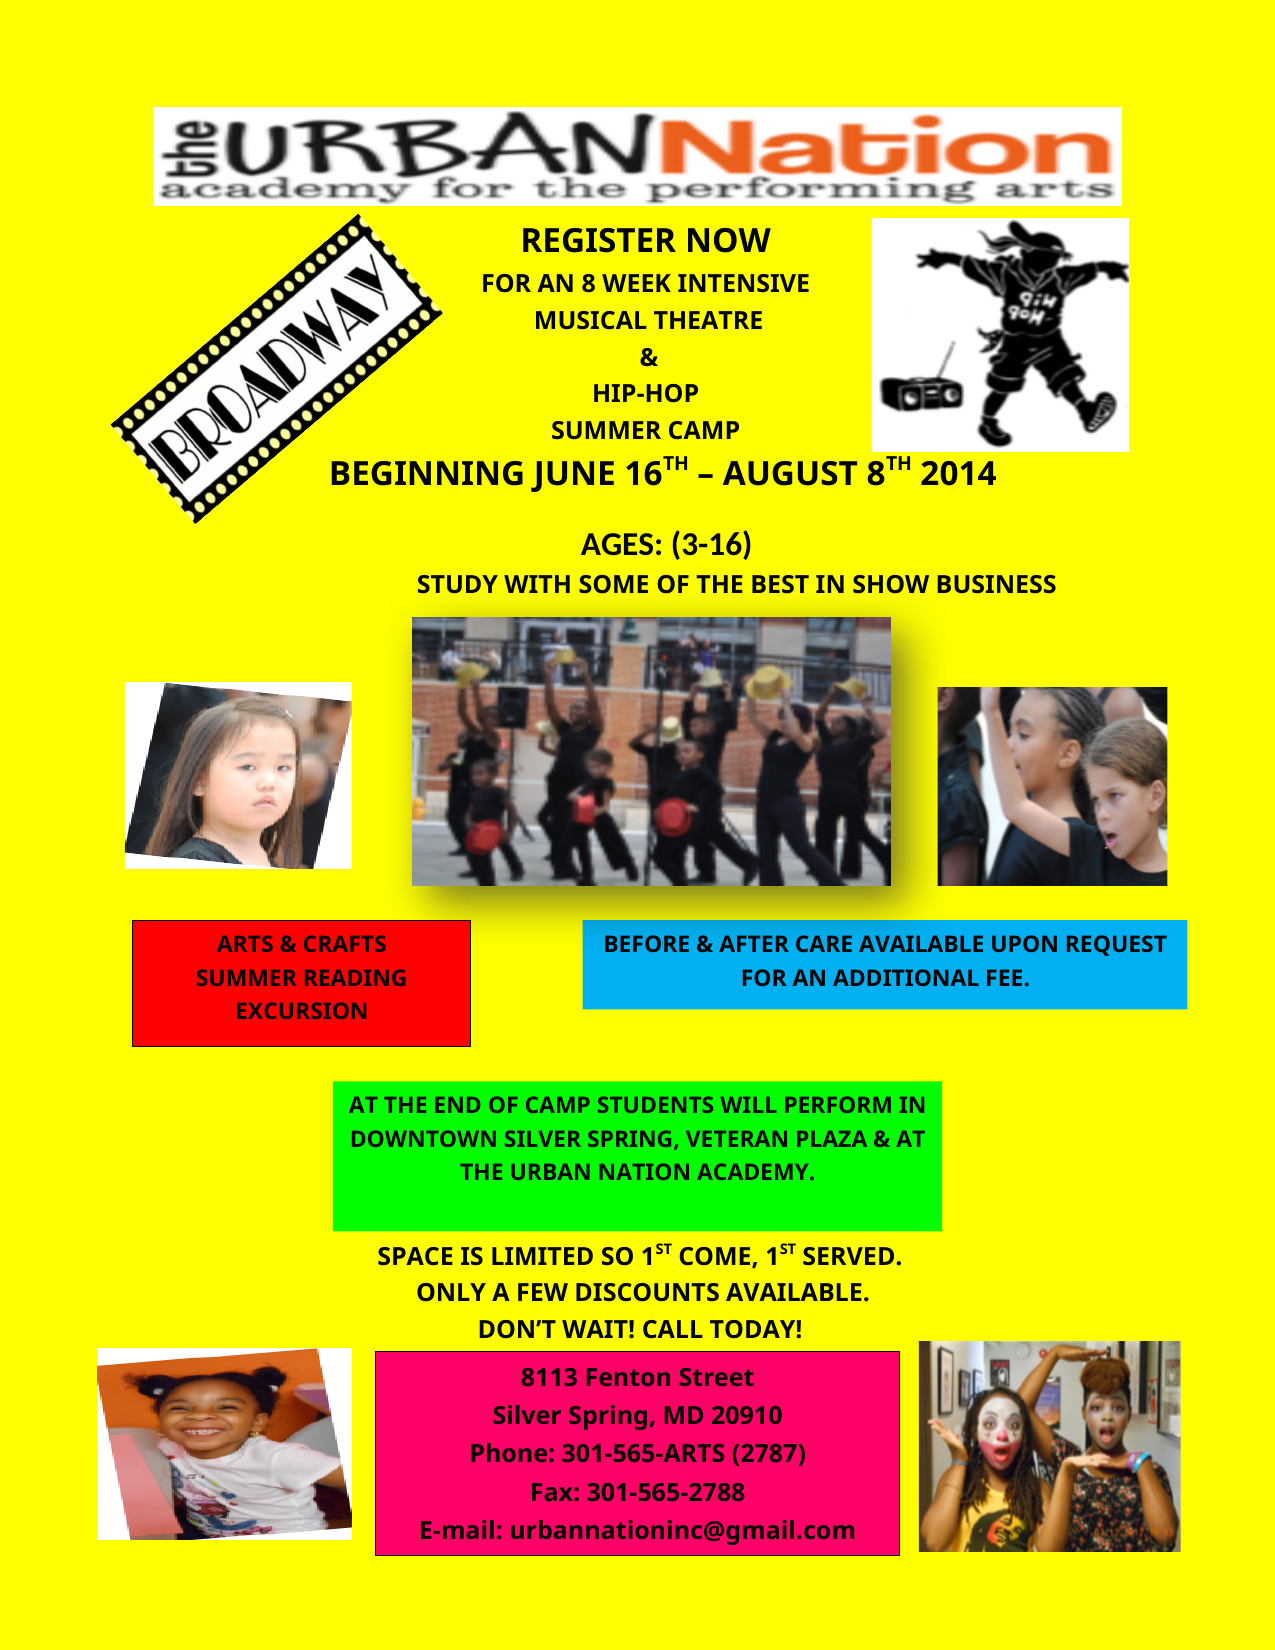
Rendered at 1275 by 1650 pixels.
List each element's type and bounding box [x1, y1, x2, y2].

picture [123, 682, 351, 867]
picture [872, 218, 1132, 451]
picture [936, 687, 1167, 884]
picture [111, 214, 442, 523]
picture [412, 617, 891, 886]
picture [150, 107, 1122, 205]
picture [95, 1348, 352, 1539]
picture [918, 1341, 1180, 1550]
